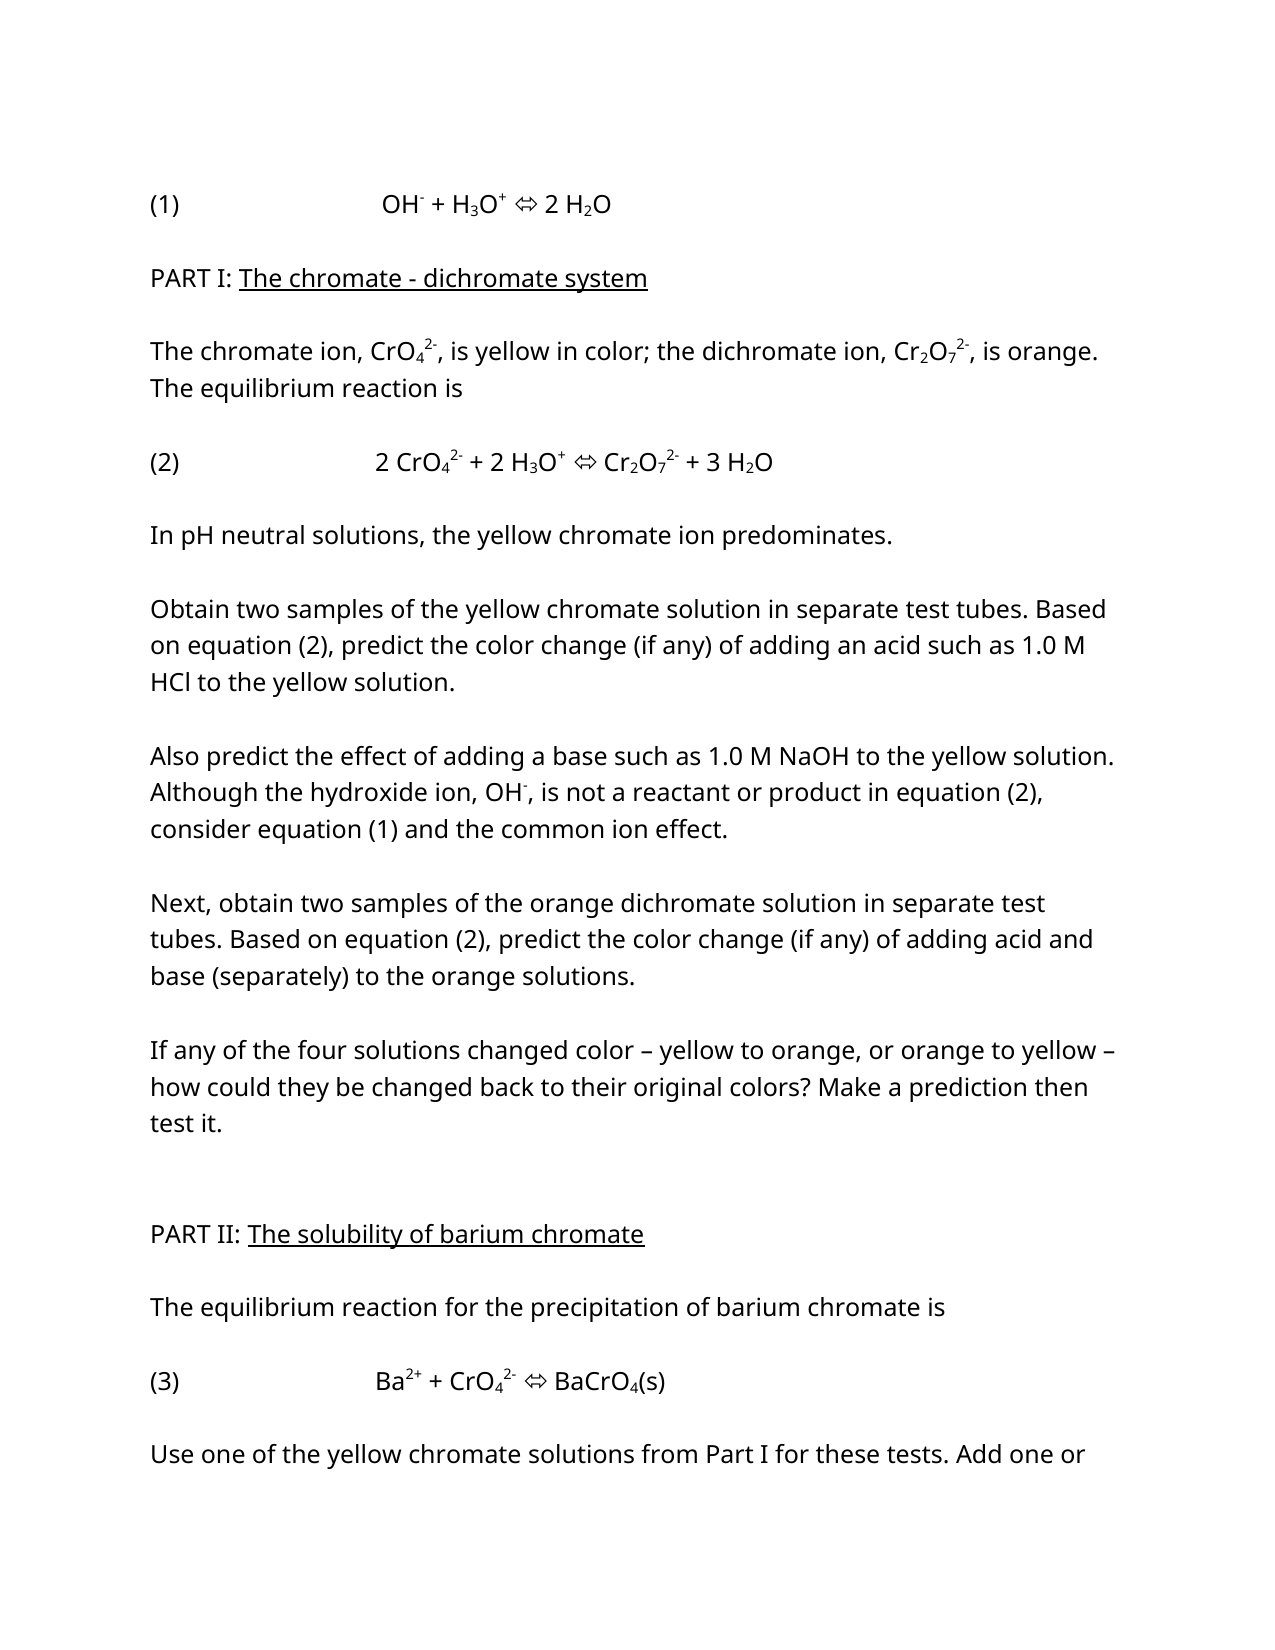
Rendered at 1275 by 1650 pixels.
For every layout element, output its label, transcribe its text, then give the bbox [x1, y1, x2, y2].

text The chromate ion, CrO42-, is yellow in color; the dichromate ion, Cr2O72-, is orange. The equilibrium reaction is [150, 334, 1125, 405]
text (1) OH- + H3O+ 2 H2O [150, 187, 1125, 221]
text If any of the four solutions changed color – yellow to orange, or orange to yellow – how could they be changed back to their original colors? Make a prediction then test it. [150, 1032, 1125, 1140]
text PART II: The solubility of barium chromate [150, 1216, 1125, 1250]
text (2) 2 CrO42- + 2 H3O+ Cr2O72- + 3 H2O [150, 444, 1125, 478]
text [150, 1437, 1125, 1471]
text Also predict the effect of adding a base such as 1.0 M NaOH to the yellow solution. Although the hydroxide ion, OH-, is not a reactant or product in equation (2), consider equation (1) and the common ion effect. [150, 738, 1125, 846]
text The equilibrium reaction for the precipitation of barium chromate is [150, 1290, 1125, 1324]
text Next, obtain two samples of the orange dichromate solution in separate test tubes. Based on equation (2), predict the color change (if any) of adding acid and base (separately) to the orange solutions. [150, 885, 1125, 993]
text In pH neutral solutions, the yellow chromate ion predominates. [150, 518, 1125, 552]
text PART I: The chromate - dichromate system [150, 260, 1125, 294]
text Obtain two samples of the yellow chromate solution in separate test tubes. Based on equation (2), predict the color change (if any) of adding an acid such as 1.0 M HCl to the yellow solution. [150, 591, 1125, 699]
text (3) Ba2+ + CrO42- BaCrO4(s) [150, 1363, 1125, 1397]
